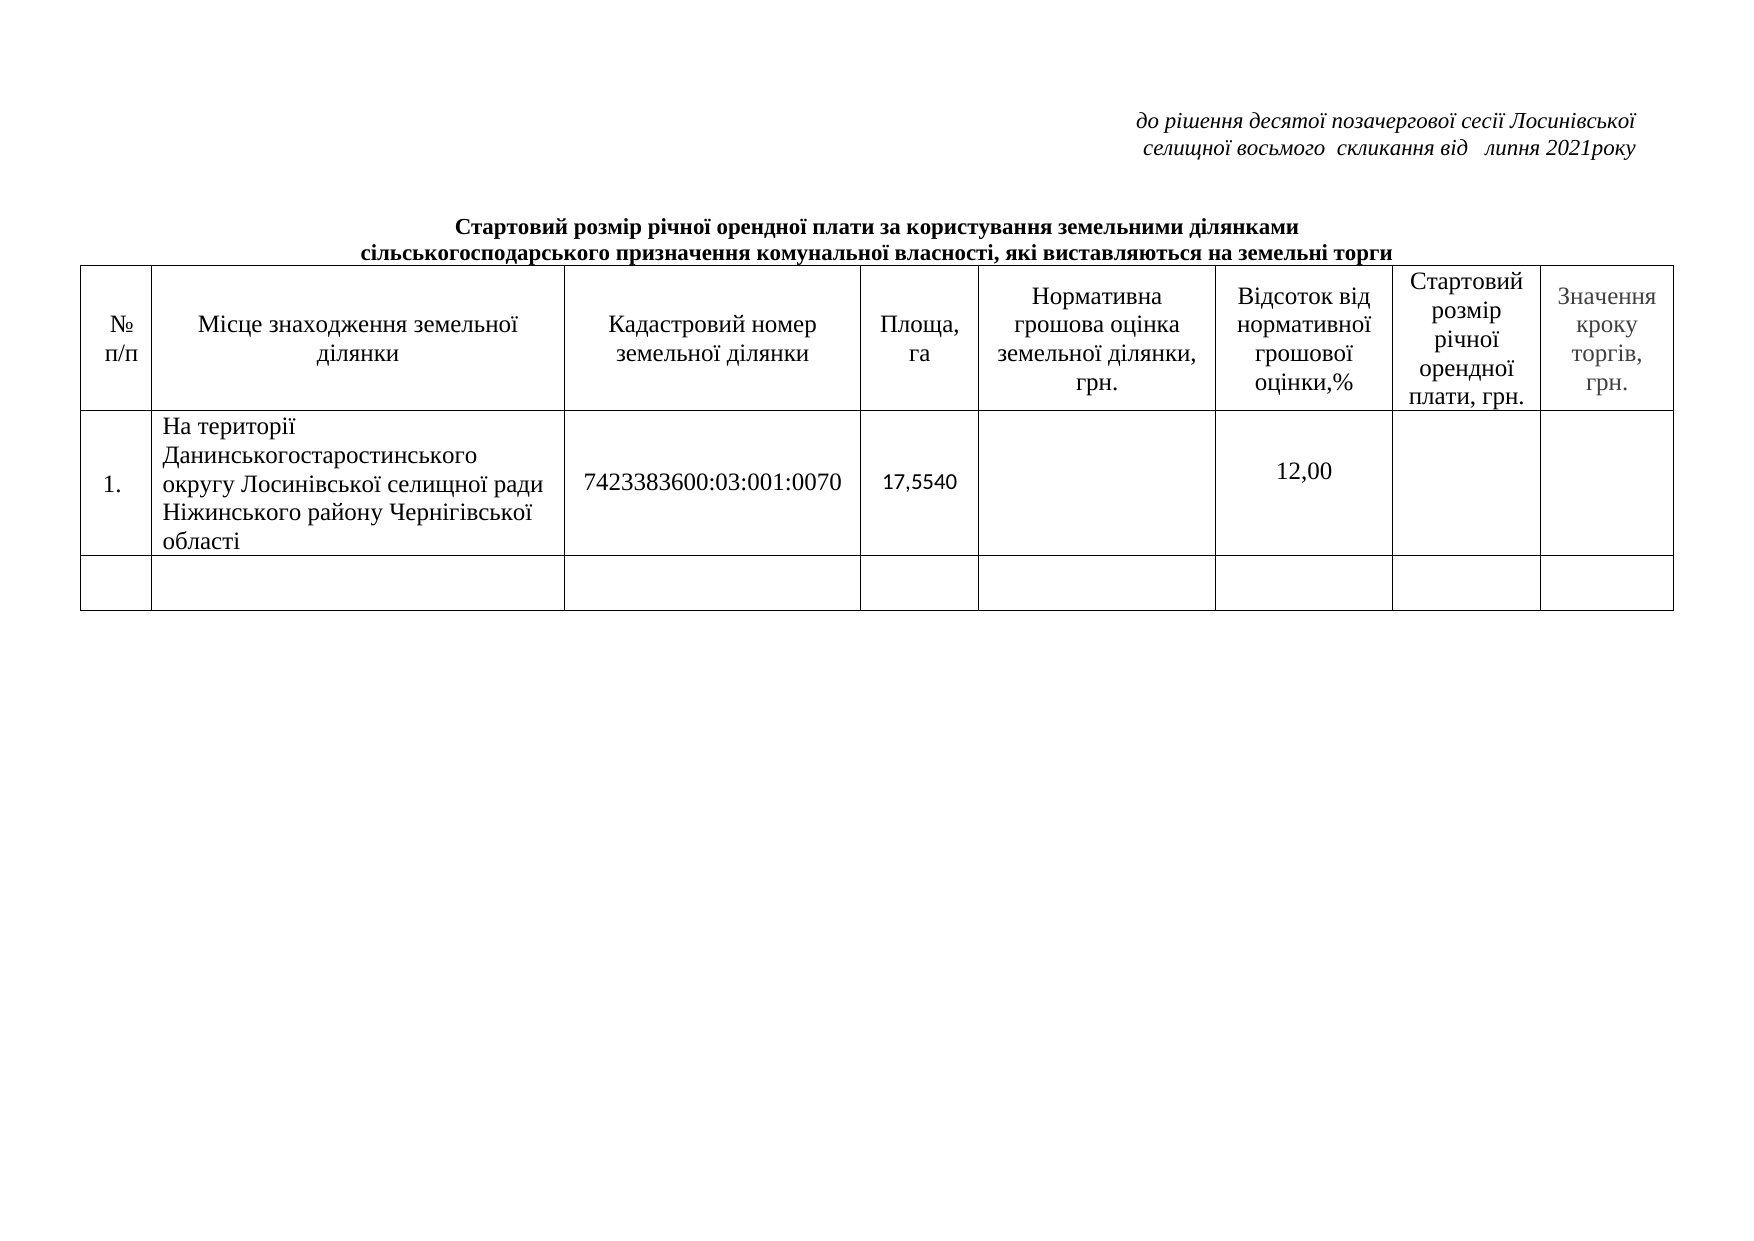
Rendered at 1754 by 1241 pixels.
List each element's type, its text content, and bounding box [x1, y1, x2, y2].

table_header Площа, га [861, 266, 978, 410]
table_cell [979, 556, 1215, 610]
table_header Місце знаходження земельної ділянки [152, 266, 564, 410]
table_cell [1393, 411, 1540, 555]
table_cell [979, 411, 1215, 555]
table_header Відсоток від нормативної грошової оцінки,% [1216, 266, 1392, 410]
table_header Стартовий розмір річної орендної плати, грн. [1393, 266, 1540, 410]
table_cell [1393, 556, 1540, 610]
table_cell [1541, 556, 1673, 610]
table_header Значення кроку торгів, грн. [1541, 266, 1673, 410]
table_cell [1216, 556, 1392, 610]
table_cell На території Данинськогостаростинського округу Лосинівської селищної ради Ніжинського району Чернігівської області [152, 411, 564, 555]
table_cell 17,5540 [861, 411, 978, 555]
text сільськогосподарського призначення комунальної власності, які виставляються на земельні торги [118, 239, 1636, 265]
table_cell [565, 556, 860, 610]
table_cell [861, 556, 978, 610]
table_cell [1541, 411, 1673, 555]
table_cell [152, 556, 564, 610]
table_cell 7423383600:03:001:0070 [565, 411, 860, 555]
table_header Кадастровий номер земельної ділянки [565, 266, 860, 410]
table_header № п/п [81, 266, 151, 410]
table_header Нормативна грошова оцінка земельної ділянки, грн. [979, 266, 1215, 410]
text Стартовий розмір річної орендної плати за користування земельними ділянками [118, 213, 1636, 239]
table_cell [81, 556, 151, 610]
text до рішення десятої позачергової сесії Лосинівської селищної восьмого скликання від липня 2021року [1107, 107, 1636, 160]
table_cell [81, 411, 151, 555]
table_cell 12,00 [1216, 411, 1392, 555]
